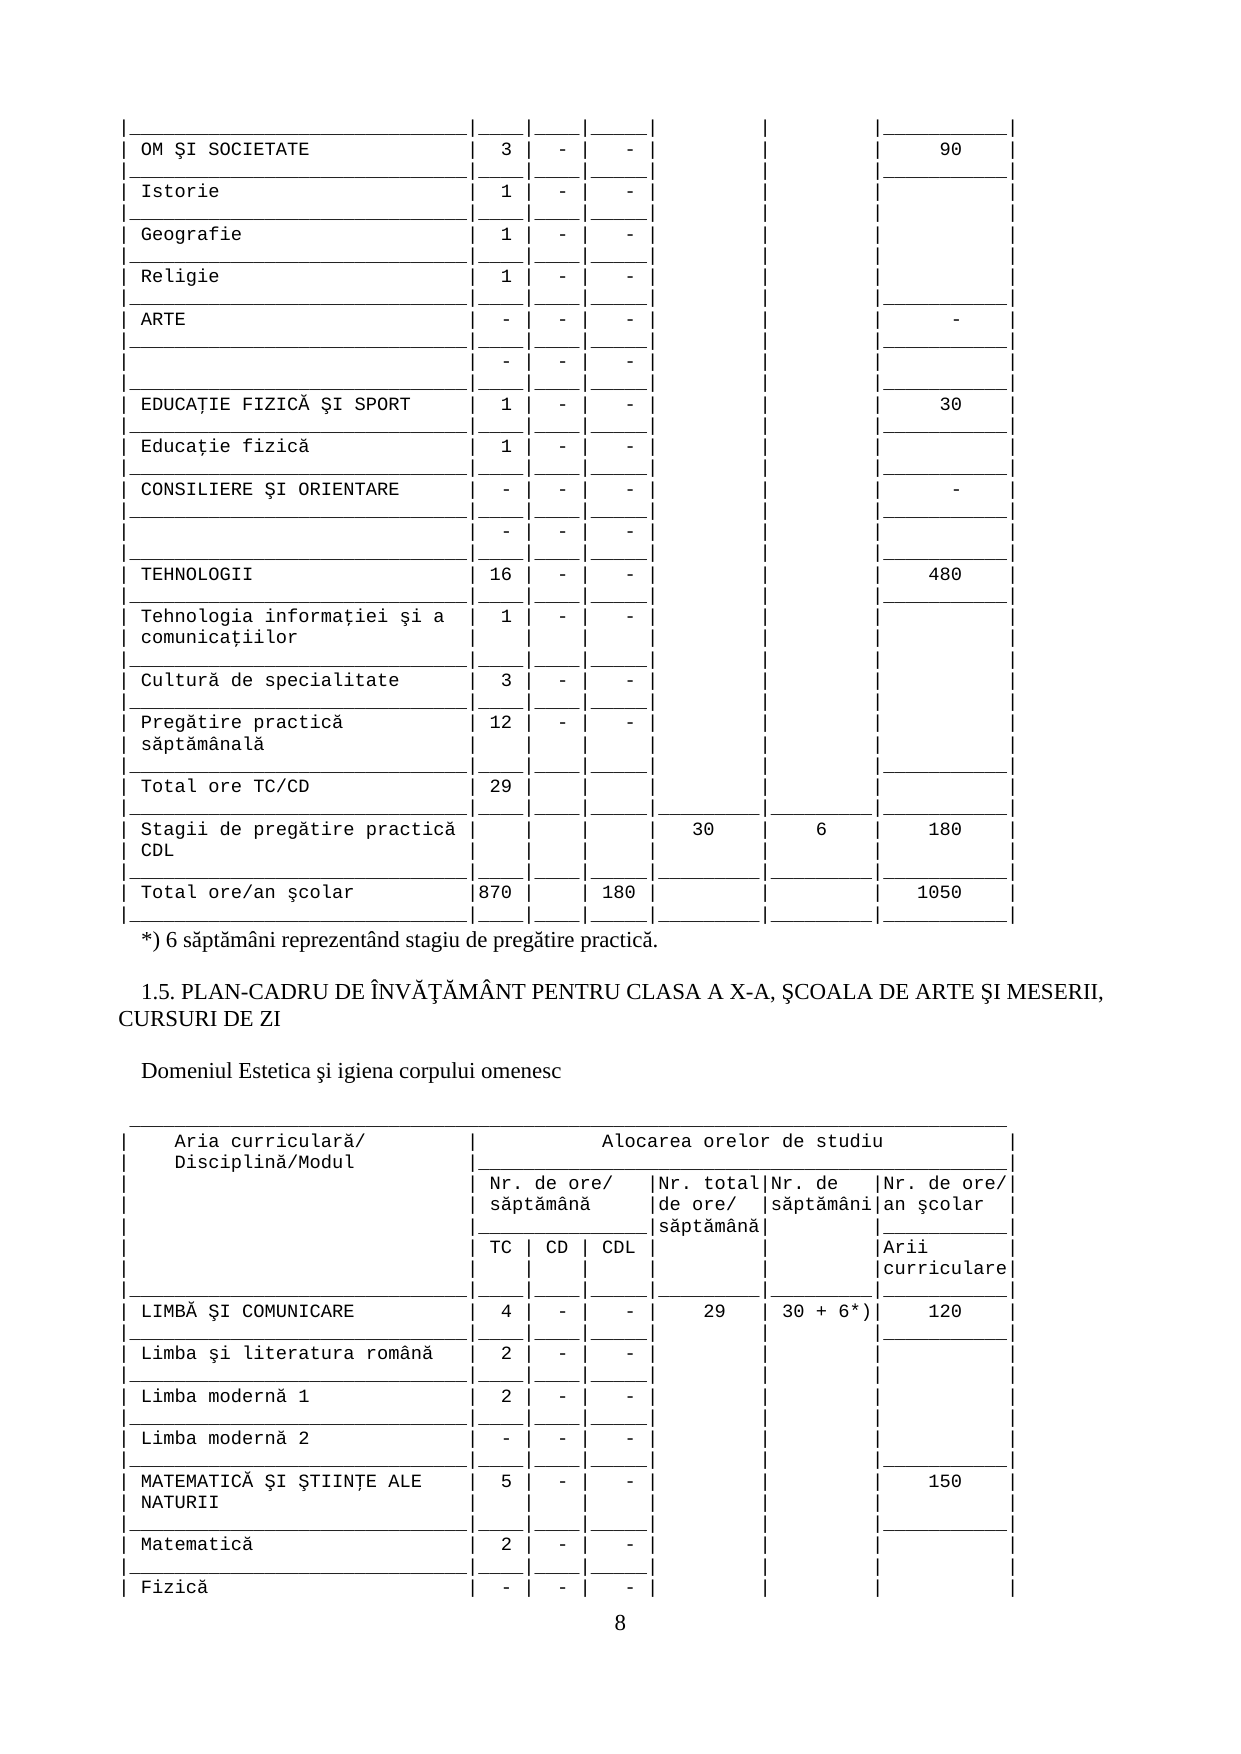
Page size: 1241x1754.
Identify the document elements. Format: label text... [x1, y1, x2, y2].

text | Aria curriculară/ | Alocarea orelor de studiu | [118, 1131, 1122, 1153]
text | Religie | 1 | - | - | | | | [118, 267, 1122, 288]
text | CDL | | | | | | | [118, 841, 1122, 862]
text | Cultură de specialitate | 3 | - | - | | | | [118, 671, 1122, 692]
text | | - | - | - | | | | [118, 352, 1122, 373]
text |______________________________|____|____|_____| | | | [118, 246, 1122, 267]
text | | săptămână |de ore/ |săptămâni|an şcolar | [118, 1195, 1122, 1216]
text | MATEMATICĂ ŞI ŞTIINŢE ALE | 5 | - | - | | | 150 | [118, 1471, 1122, 1493]
text |______________________________|____|____|_____| | | | [118, 1408, 1122, 1429]
text | Limba modernă 2 | - | - | - | | | | [118, 1429, 1122, 1450]
text | Total ore TC/CD | 29 | | | | | | [118, 777, 1122, 798]
text | Matematică | 2 | - | - | | | | [118, 1535, 1122, 1556]
text |______________________________|____|____|_____| | |___________| [118, 416, 1122, 437]
text |______________________________|____|____|_____| | | | [118, 1365, 1122, 1386]
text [118, 1556, 1122, 1578]
text | Educaţie fizică | 1 | - | - | | | | [118, 437, 1122, 458]
text | OM ŞI SOCIETATE | 3 | - | - | | | 90 | [118, 139, 1122, 161]
text |______________________________|____|____|_____| | |___________| [118, 756, 1122, 777]
text | EDUCAŢIE FIZICĂ ŞI SPORT | 1 | - | - | | | 30 | [118, 394, 1122, 416]
text | CONSILIERE ŞI ORIENTARE | - | - | - | | | - | [118, 479, 1122, 501]
text |______________________________|____|____|_____| | |___________| [118, 373, 1122, 394]
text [118, 1514, 1122, 1535]
text |______________________________|____|____|_____|_________|_________|___________| [118, 904, 1122, 926]
text ______________________________________________________________________________ [118, 1110, 1122, 1131]
text | Disciplină/Modul |_______________________________________________| [118, 1153, 1122, 1174]
text Domeniul Estetica şi igiena corpului omenesc [118, 1057, 1122, 1084]
text |______________________________|____|____|_____|_________|_________|___________| [118, 1280, 1122, 1301]
text | Geografie | 1 | - | - | | | | [118, 224, 1122, 246]
text |______________________________|____|____|_____| | | | [118, 692, 1122, 713]
text | Pregătire practică | 12 | - | - | | | | [118, 713, 1122, 734]
text |______________________________|____|____|_____|_________|_________|___________| [118, 862, 1122, 883]
text 1.5. PLAN-CADRU DE ÎNVĂŢĂMÂNT PENTRU CLASA A X-A, ŞCOALA DE ARTE ŞI MESERII, CURSURI DE ZI [118, 978, 1122, 1031]
text |______________________________|____|____|_____| | |___________| [118, 161, 1122, 182]
text |______________________________|____|____|_____| | |___________| [118, 501, 1122, 522]
text | Limba şi literatura română | 2 | - | - | | | | [118, 1344, 1122, 1365]
text | |_______________|săptămână| |___________| [118, 1216, 1122, 1238]
text | comunicaţiilor | | | | | | | [118, 628, 1122, 649]
text |______________________________|____|____|_____|_________|_________|___________| [118, 798, 1122, 819]
text | Fizică | - | - | - | | | | [118, 1578, 1122, 1599]
text | ARTE | - | - | - | | | - | [118, 309, 1122, 331]
text |______________________________|____|____|_____| | |___________| [118, 118, 1122, 139]
text | NATURII | | | | | | | [118, 1493, 1122, 1514]
text | Limba modernă 1 | 2 | - | - | | | | [118, 1386, 1122, 1408]
text | Tehnologia informaţiei şi a | 1 | - | - | | | | [118, 607, 1122, 628]
text |______________________________|____|____|_____| | |___________| [118, 586, 1122, 607]
text | LIMBĂ ŞI COMUNICARE | 4 | - | - | 29 | 30 + 6*)| 120 | [118, 1301, 1122, 1323]
text |______________________________|____|____|_____| | |___________| [118, 458, 1122, 479]
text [118, 203, 1122, 224]
text |______________________________|____|____|_____| | |___________| [118, 1450, 1122, 1471]
text | Istorie | 1 | - | - | | | | [118, 182, 1122, 203]
text | | - | - | - | | | | [118, 522, 1122, 543]
text |______________________________|____|____|_____| | |___________| [118, 331, 1122, 352]
text *) 6 săptămâni reprezentând stagiu de pregătire practică. [118, 926, 1122, 952]
text | | Nr. de ore/ |Nr. total|Nr. de |Nr. de ore/| [118, 1174, 1122, 1195]
text | Stagii de pregătire practică | | | | 30 | 6 | 180 | [118, 819, 1122, 841]
text |______________________________|____|____|_____| | |___________| [118, 288, 1122, 309]
text | TEHNOLOGII | 16 | - | - | | | 480 | [118, 564, 1122, 586]
text | | | | | | |curriculare| [118, 1259, 1122, 1280]
text |______________________________|____|____|_____| | |___________| [118, 543, 1122, 564]
text | Total ore/an şcolar |870 | | 180 | | | 1050 | [118, 883, 1122, 904]
text |______________________________|____|____|_____| | |___________| [118, 1323, 1122, 1344]
text | săptămânală | | | | | | | [118, 734, 1122, 756]
text | | TC | CD | CDL | | |Arii | [118, 1238, 1122, 1259]
text |______________________________|____|____|_____| | | | [118, 649, 1122, 671]
